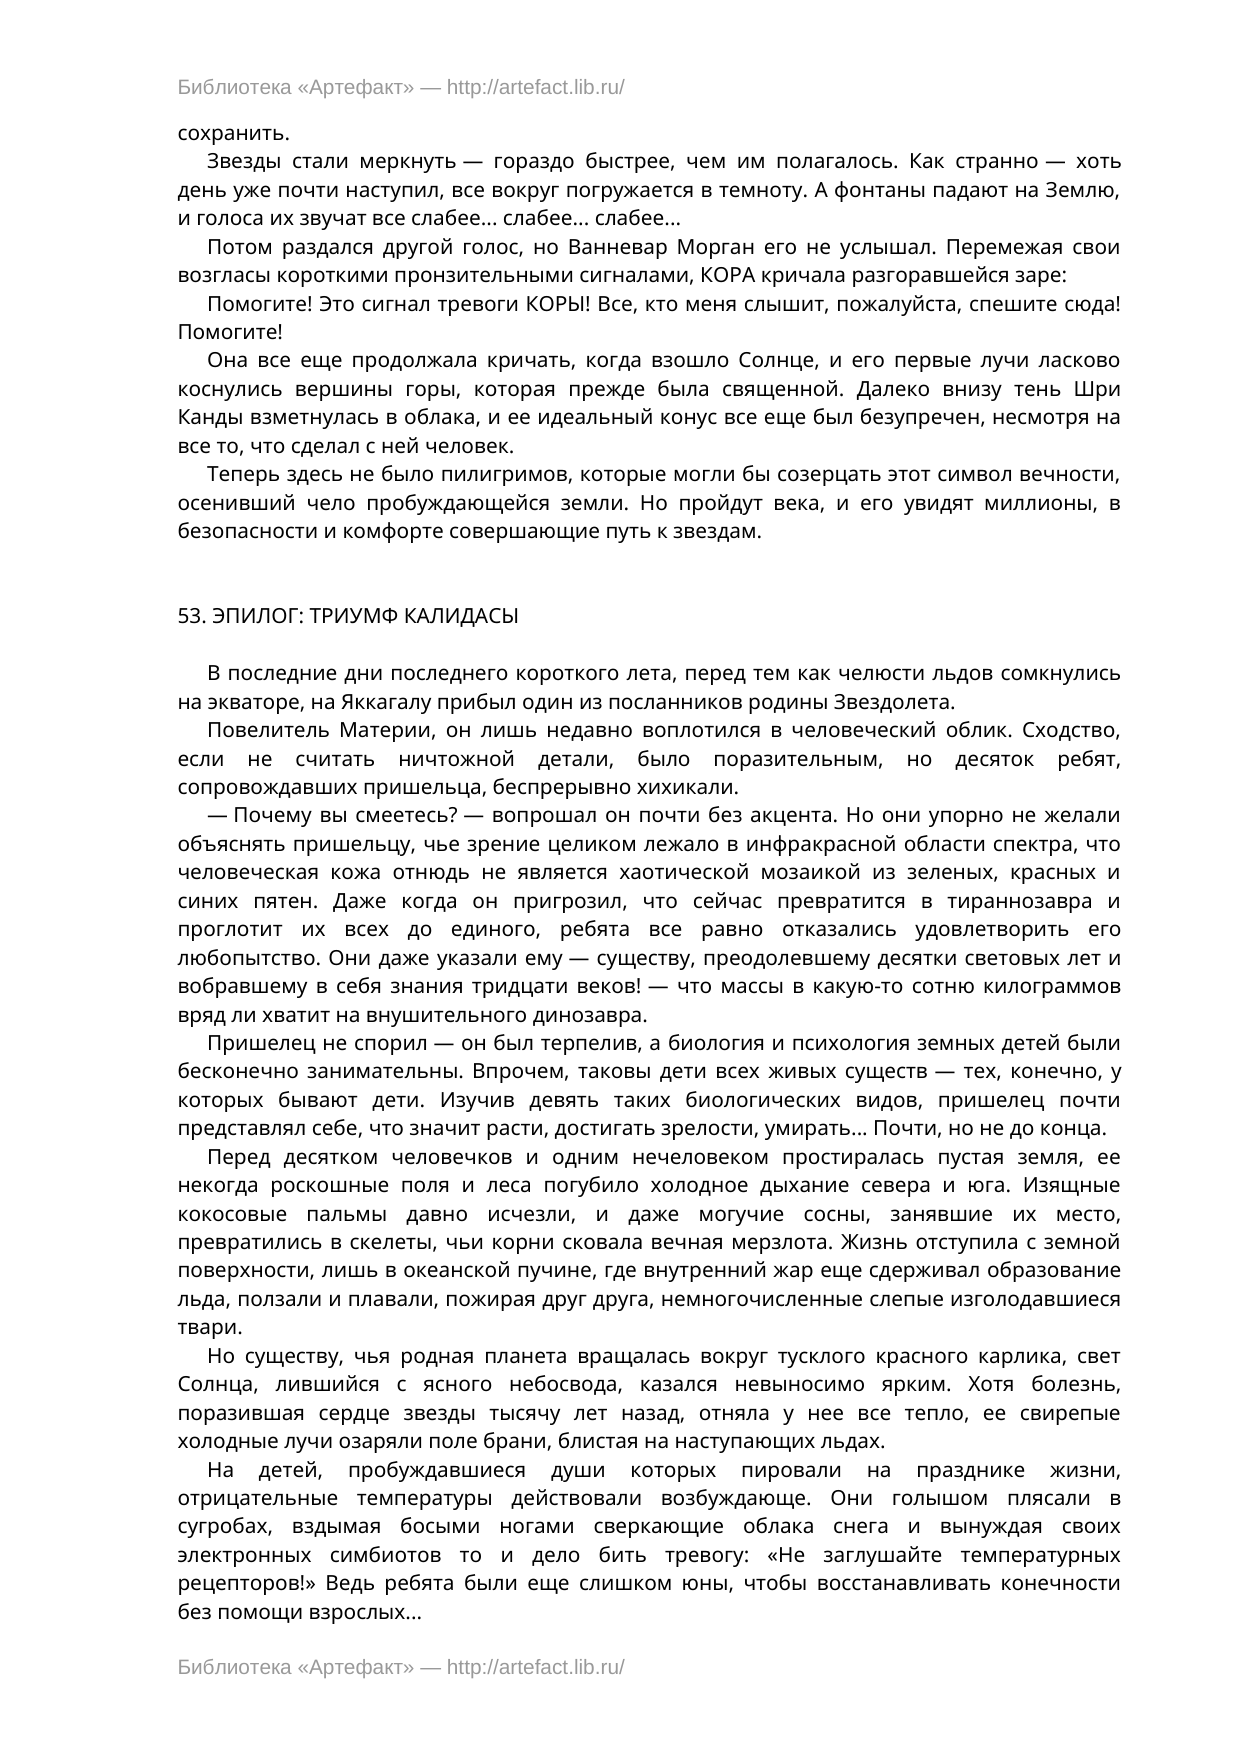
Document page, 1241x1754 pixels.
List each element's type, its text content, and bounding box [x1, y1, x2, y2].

text 53. ЭПИЛОГ: ТРИУМФ КАЛИДАСЫ [177, 602, 1122, 630]
text Она все еще продолжала кричать, когда взошло Солнце, и его первые лучи ласково коснулись вершины горы, которая прежде была священной. Далеко внизу тень Шри Канды взметнулась в облака, и ее идеальный конус все еще был безупречен, несмотря на все то, что сделал с ней человек. [177, 346, 1122, 459]
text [177, 118, 1122, 147]
text Звезды стали меркнуть — гораздо быстрее, чем им полагалось. Как странно — хоть день уже почти наступил, все вокруг погружается в темноту. А фонтаны падают на Землю, и голоса их звучат все слабее... слабее... слабее... [177, 147, 1122, 232]
text Перед десятком человечков и одним нечеловеком простиралась пустая земля, ее некогда роскошные поля и леса погубило холодное дыхание севера и юга. Изящные кокосовые пальмы давно исчезли, и даже могучие сосны, занявшие их место, превратились в скелеты, чьи корни сковала вечная мерзлота. Жизнь отступила с земной поверхности, лишь в океанской пучине, где внутренний жар еще сдерживал образование льда, ползали и плавали, пожирая друг друга, немногочисленные слепые изголодавшиеся твари. [177, 1142, 1122, 1341]
text Но существу, чья родная планета вращалась вокруг тусклого красного карлика, свет Солнца, лившийся с ясного небосвода, казался невыносимо ярким. Хотя болезнь, поразившая сердце звезды тысячу лет назад, отняла у нее все тепло, ее свирепые холодные лучи озаряли поле брани, блистая на наступающих льдах. [177, 1341, 1122, 1455]
text Теперь здесь не было пилигримов, которые могли бы созерцать этот символ вечности, осенивший чело пробуждающейся земли. Но пройдут века, и его увидят миллионы, в безопасности и комфорте совершающие путь к звездам. [177, 459, 1122, 545]
text На детей, пробуждавшиеся души которых пировали на празднике жизни, отрицательные температуры действовали возбуждающе. Они голышом плясали в сугробах, вздымая босыми ногами сверкающие облака снега и вынуждая своих электронных симбиотов то и дело бить тревогу: «Не заглушайте температурных рецепторов!» Ведь ребята были еще слишком юны, чтобы восстанавливать конечности без помощи взрослых... [177, 1455, 1122, 1625]
text Помогите! Это сигнал тревоги КОРЫ! Все, кто меня слышит, пожалуйста, спешите сюда! Помогите! [177, 289, 1122, 346]
text — Почему вы смеетесь? — вопрошал он почти без акцента. Но они упорно не желали объяснять пришельцу, чье зрение целиком лежало в инфракрасной области спектра, что человеческая кожа отнюдь не является хаотической мозаикой из зеленых, красных и синих пятен. Даже когда он пригрозил, что сейчас превратится в тираннозавра и проглотит их всех до единого, ребята все равно отказались удовлетворить его любопытство. Они даже указали ему — существу, преодолевшему десятки световых лет и вобравшему в себя знания тридцати веков! — что массы в какую-то сотню килограммов вряд ли хватит на внушительного динозавра. [177, 801, 1122, 1028]
text В последние дни последнего короткого лета, перед тем как челюсти льдов сомкнулись на экваторе, на Яккагалу прибыл один из посланников родины Звездолета. [177, 658, 1122, 715]
text Потом раздался другой голос, но Ванневар Морган его не услышал. Перемежая свои возгласы короткими пронзительными сигналами, КОРА кричала разгоравшейся заре: [177, 232, 1122, 289]
text Повелитель Материи, он лишь недавно воплотился в человеческий облик. Сходство, если не считать ничтожной детали, было поразительным, но десяток ребят, сопровождавших пришельца, беспрерывно хихикали. [177, 715, 1122, 801]
text Пришелец не спорил — он был терпелив, а биология и психология земных детей были бесконечно занимательны. Впрочем, таковы дети всех живых существ — тех, конечно, у которых бывают дети. Изучив девять таких биологических видов, пришелец почти представлял себе, что значит расти, достигать зрелости, умирать... Почти, но не до конца. [177, 1028, 1122, 1142]
